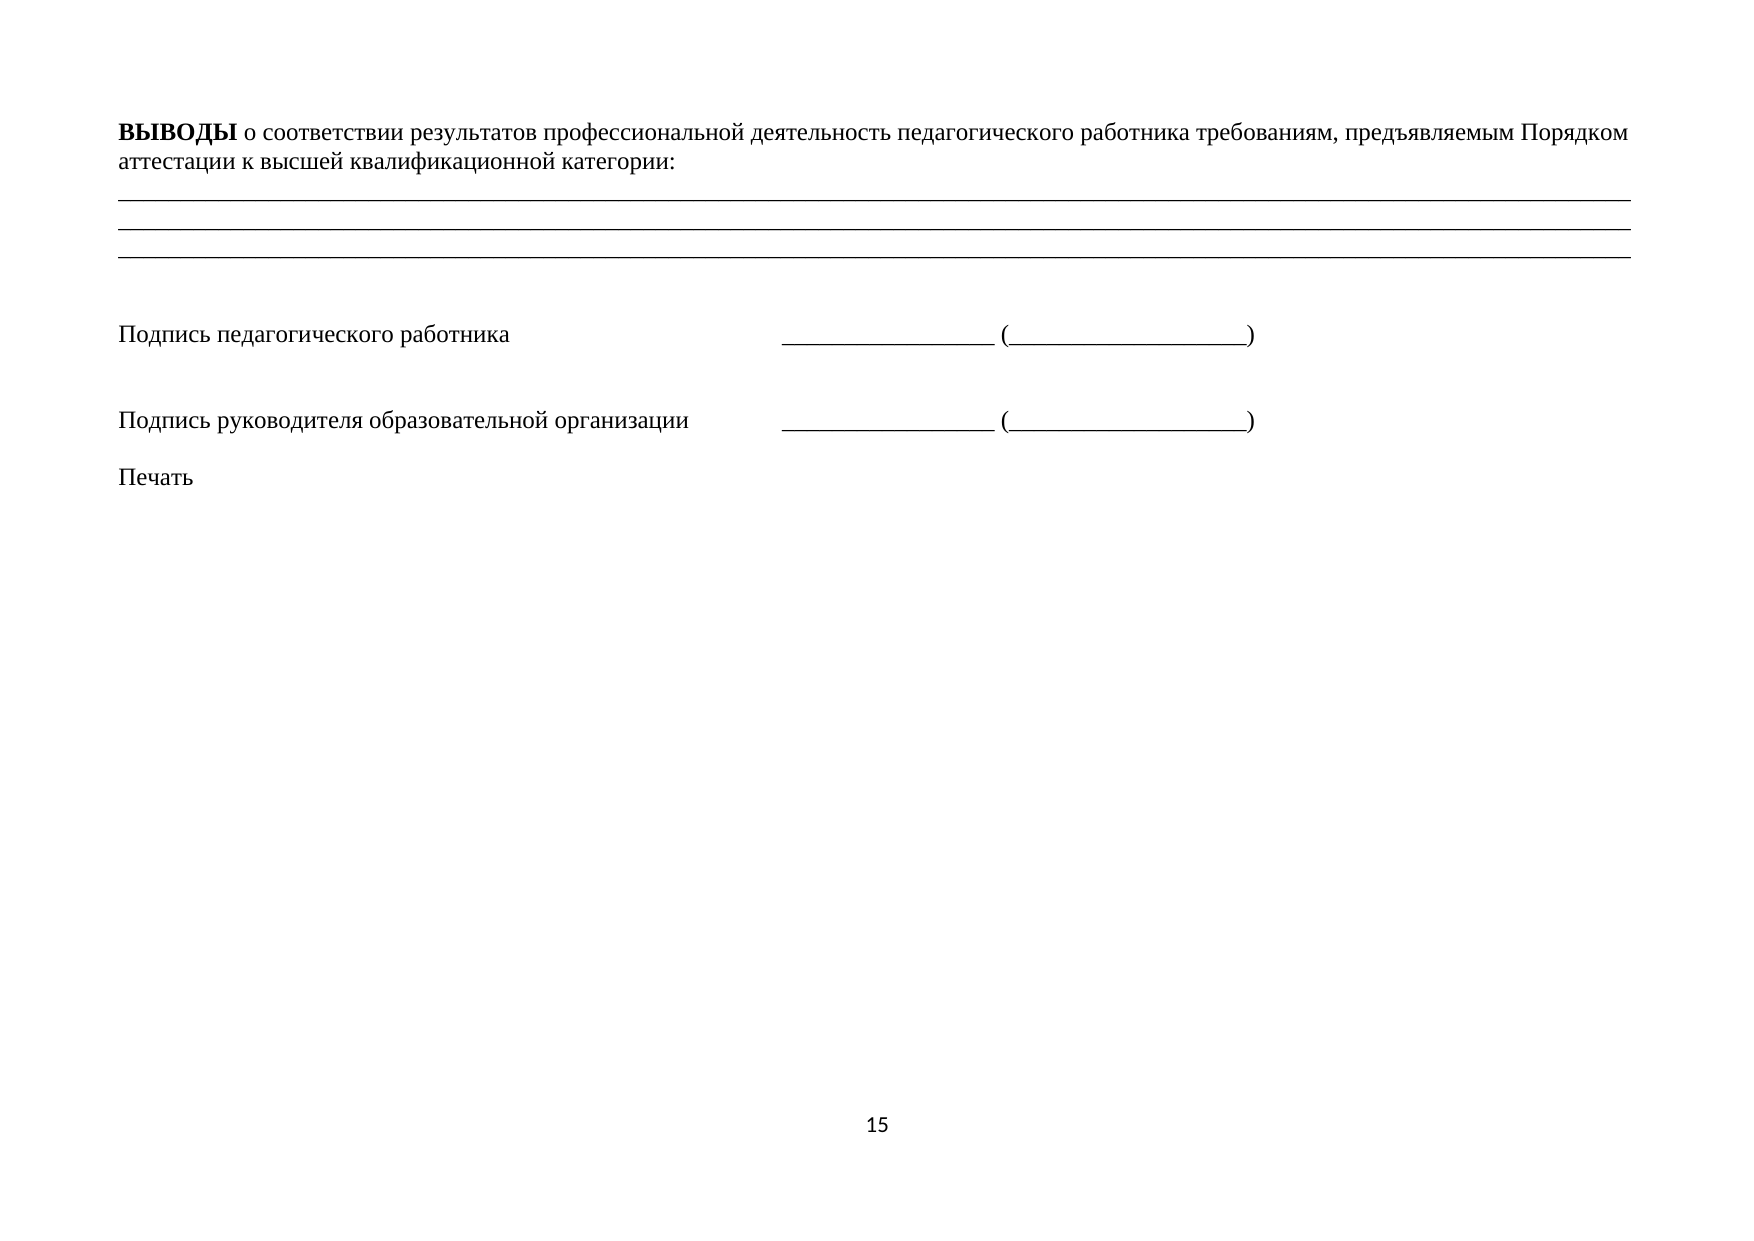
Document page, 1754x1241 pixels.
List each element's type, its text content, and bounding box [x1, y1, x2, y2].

text Печать [118, 462, 1636, 491]
text Подпись педагогического работника _________________ (___________________) [118, 319, 1636, 347]
text _________________________________________________________________________________________________________________________ [118, 232, 1636, 261]
text Подпись руководителя образовательной организации _________________ (___________________) [118, 405, 1636, 434]
text _________________________________________________________________________________________________________________________ [118, 204, 1636, 232]
text ВЫВОДЫ о соответствии результатов профессиональной деятельность педагогического работника требованиям, предъявляемым Порядком аттестации к высшей квалификационной категории: [118, 117, 1636, 175]
text _________________________________________________________________________________________________________________________ [118, 175, 1636, 204]
